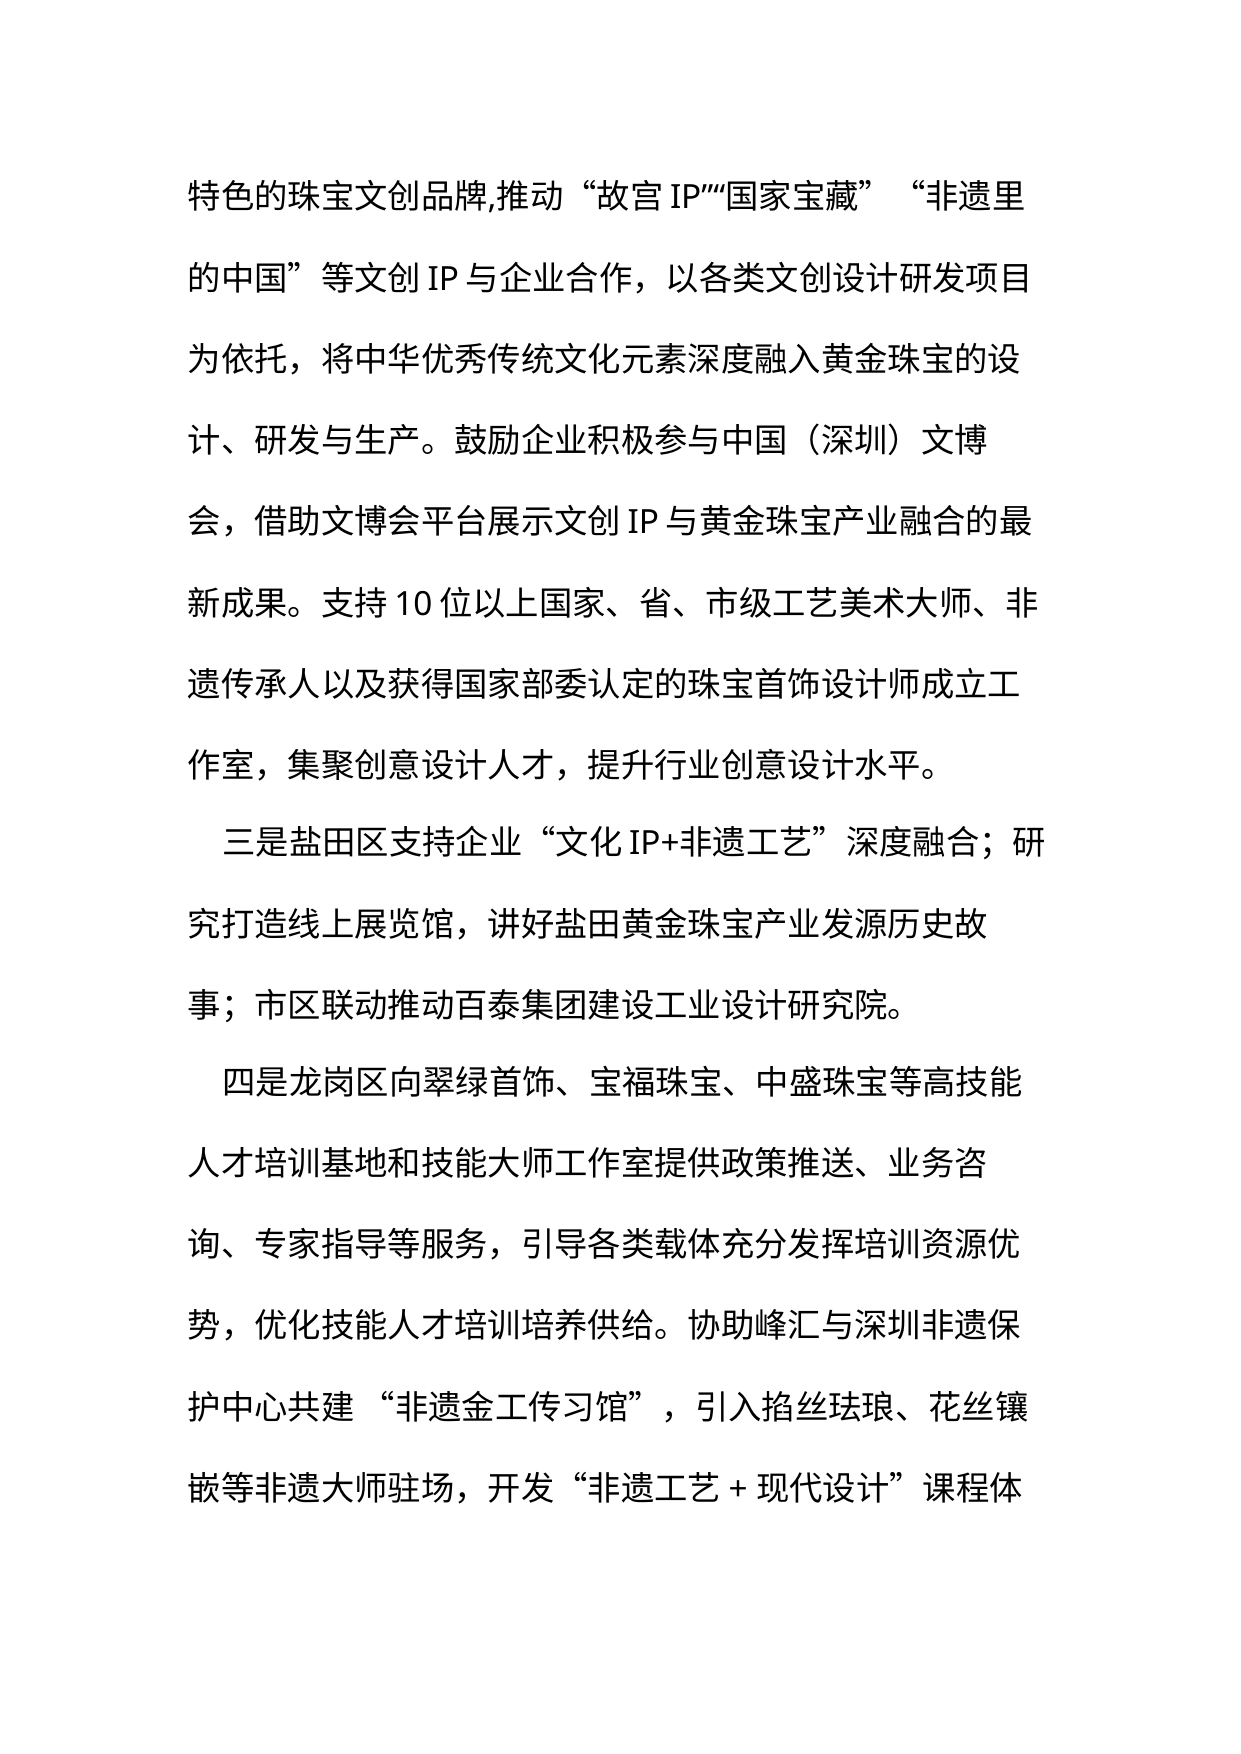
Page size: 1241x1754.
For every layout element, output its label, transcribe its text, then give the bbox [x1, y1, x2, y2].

text 三是盐田区支持企业“文化IP+非遗工艺”深度融合；研究打造线上展览馆，讲好盐田黄金珠宝产业发源历史故事；市区联动推动百泰集团建设工业设计研究院。 [187, 808, 1053, 1035]
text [187, 1047, 1053, 1518]
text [187, 162, 1053, 796]
